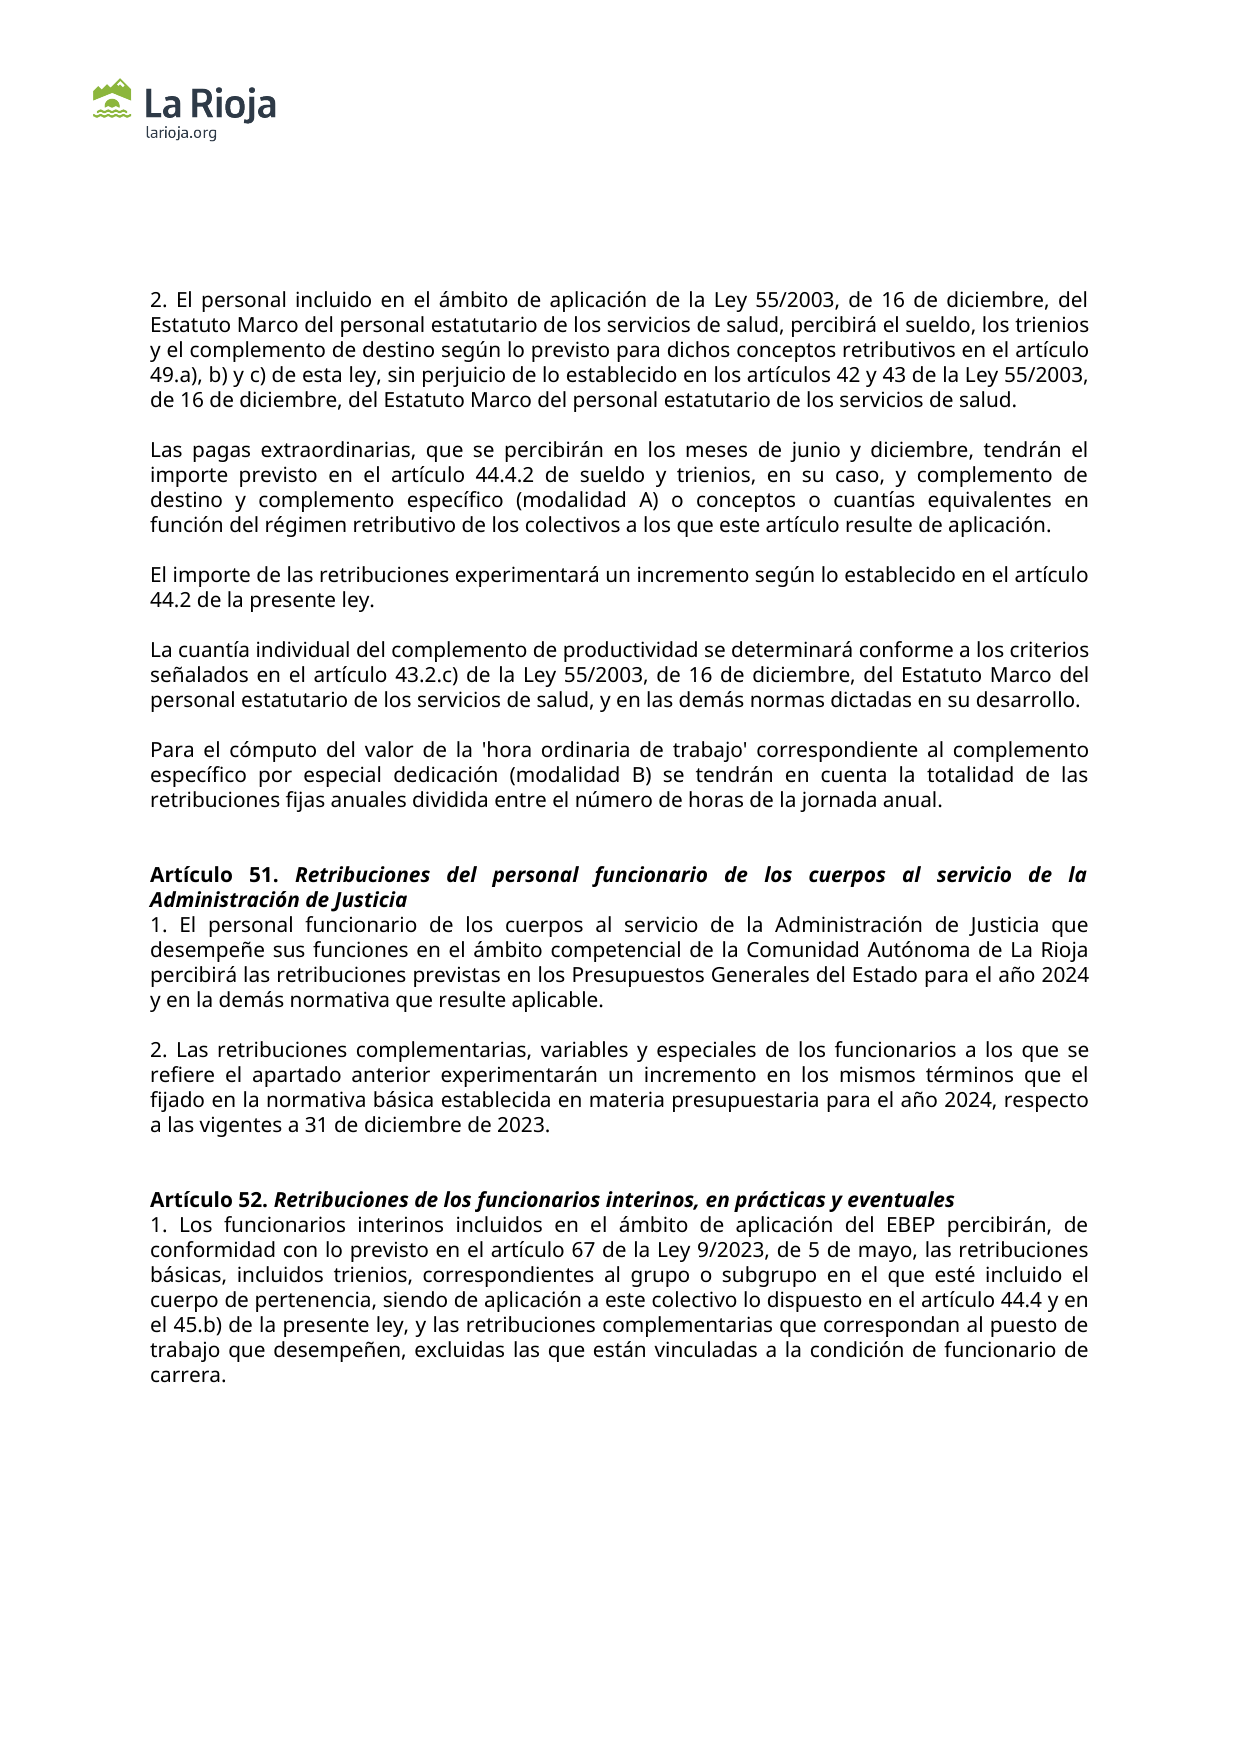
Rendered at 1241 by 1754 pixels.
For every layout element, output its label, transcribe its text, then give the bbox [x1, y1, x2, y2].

text Las pagas extraordinarias, que se percibirán en los meses de junio y diciembre, tendrán el importe previsto en el artículo 44.4.2 de sueldo y trienios, en su caso, y complemento de destino y complemento específico (modalidad A) o conceptos o cuantías equivalentes en función del régimen retributivo de los colectivos a los que este artículo resulte de aplicación. [150, 437, 1090, 537]
text Artículo 52. Retribuciones de los funcionarios interinos, en prácticas y eventuales [150, 1187, 1090, 1212]
text 2. El personal incluido en el ámbito de aplicación de la Ley 55/2003, de 16 de diciembre, del Estatuto Marco del personal estatutario de los servicios de salud, percibirá el sueldo, los trienios y el complemento de destino según lo previsto para dichos conceptos retributivos en el artículo 49.a), b) y c) de esta ley, sin perjuicio de lo establecido en los artículos 42 y 43 de la Ley 55/2003, de 16 de diciembre, del Estatuto Marco del personal estatutario de los servicios de salud. [150, 287, 1090, 412]
text Para el cómputo del valor de la 'hora ordinaria de trabajo' correspondiente al complemento específico por especial dedicación (modalidad B) se tendrán en cuenta la totalidad de las retribuciones fijas anuales dividida entre el número de horas de la jornada anual. [150, 737, 1090, 812]
text 2. Las retribuciones complementarias, variables y especiales de los funcionarios a los que se refiere el apartado anterior experimentarán un incremento en los mismos términos que el fijado en la normativa básica establecida en materia presupuestaria para el año 2024, respecto a las vigentes a 31 de diciembre de 2023. [150, 1037, 1090, 1137]
text 1. El personal funcionario de los cuerpos al servicio de la Administración de Justicia que desempeñe sus funciones en el ámbito competencial de la Comunidad Autónoma de La Rioja percibirá las retribuciones previstas en los Presupuestos Generales del Estado para el año 2024 y en la demás normativa que resulte aplicable. [150, 912, 1090, 1012]
text Artículo 51. Retribuciones del personal funcionario de los cuerpos al servicio de la Administración de Justicia [150, 862, 1090, 912]
picture [0, 0, 1241, 237]
text 1. Los funcionarios interinos incluidos en el ámbito de aplicación del EBEP percibirán, de conformidad con lo previsto en el artículo 67 de la Ley 9/2023, de 5 de mayo, las retribuciones básicas, incluidos trienios, correspondientes al grupo o subgrupo en el que esté incluido el cuerpo de pertenencia, siendo de aplicación a este colectivo lo dispuesto en el artículo 44.4 y en el 45.b) de la presente ley, y las retribuciones complementarias que correspondan al puesto de trabajo que desempeñen, excluidas las que están vinculadas a la condición de funcionario de carrera. [150, 1212, 1090, 1387]
text El importe de las retribuciones experimentará un incremento según lo establecido en el artículo 44.2 de la presente ley. [150, 562, 1090, 612]
text La cuantía individual del complemento de productividad se determinará conforme a los criterios señalados en el artículo 43.2.c) de la Ley 55/2003, de 16 de diciembre, del Estatuto Marco del personal estatutario de los servicios de salud, y en las demás normas dictadas en su desarrollo. [150, 637, 1090, 712]
